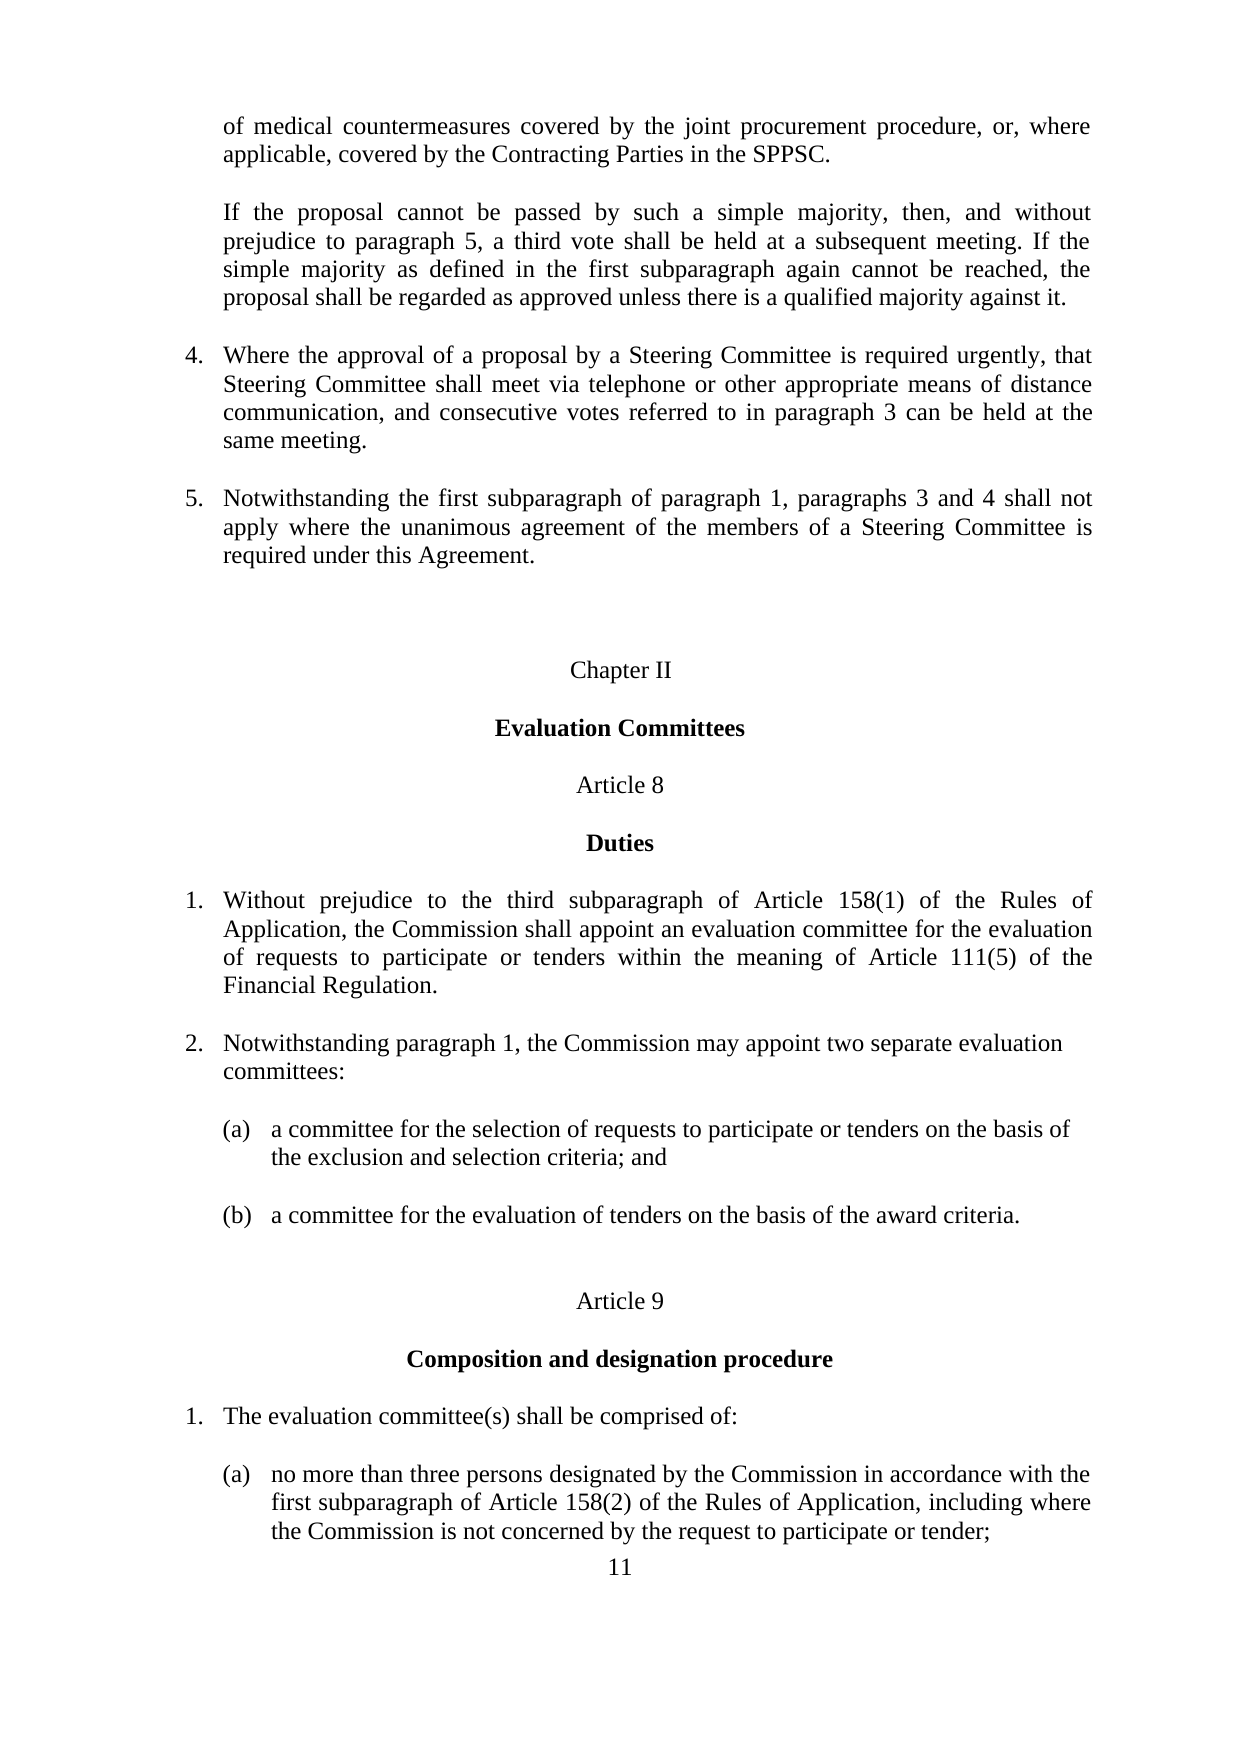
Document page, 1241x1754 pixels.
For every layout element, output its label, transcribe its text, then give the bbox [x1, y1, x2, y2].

text If the proposal cannot be passed by such a simple majority, then, and without prejudice to paragraph 5, a third vote shall be held at a subsequent meeting. If the simple majority as defined in the first subparagraph again cannot be reached, the proposal shall be regarded as approved unless there is a qualified majority against it. [223, 198, 1092, 311]
list a committee for the evaluation of tenders on the basis of the award criteria. [222, 1200, 1094, 1229]
text Chapter II [150, 655, 1092, 684]
text Article 8 [150, 770, 1089, 799]
text 11 [150, 1552, 1089, 1580]
list Notwithstanding paragraph 1, the Commission may appoint two separate evaluation committees: [185, 1029, 1092, 1085]
list Without prejudice to the third subparagraph of Article 158(1) of the Rules of Application, the Commission shall appoint an evaluation committee for the evaluation of requests to participate or tenders within the meaning of Article 111(5) of the Financial Regulation. [185, 886, 1094, 999]
list a committee for the selection of requests to participate or tenders on the basis of the exclusion and selection criteria; and [222, 1115, 1092, 1171]
text of medical countermeasures covered by the joint procurement procedure, or, where applicable, covered by the Contracting Parties in the SPPSC. [223, 112, 1092, 168]
text Article 9 [150, 1286, 1089, 1315]
list The evaluation committee(s) shall be comprised of: [185, 1401, 1094, 1430]
text Composition and designation procedure [150, 1344, 1089, 1373]
list Notwithstanding the first subparagraph of paragraph 1, paragraphs 3 and 4 shall not apply where the unanimous agreement of the members of a Steering Committee is required under this Agreement. [185, 484, 1094, 569]
text Duties [150, 828, 1089, 857]
text Evaluation Committees [150, 713, 1089, 742]
list Where the approval of a proposal by a Steering Committee is required urgently, that Steering Committee shall meet via telephone or other appropriate means of distance communication, and consecutive votes referred to in paragraph 3 can be held at the same meeting. [185, 341, 1094, 454]
list no more than three persons designated by the Commission in accordance with the first subparagraph of Article 158(2) of the Rules of Application, including where the Commission is not concerned by the request to participate or tender; [222, 1460, 1092, 1544]
